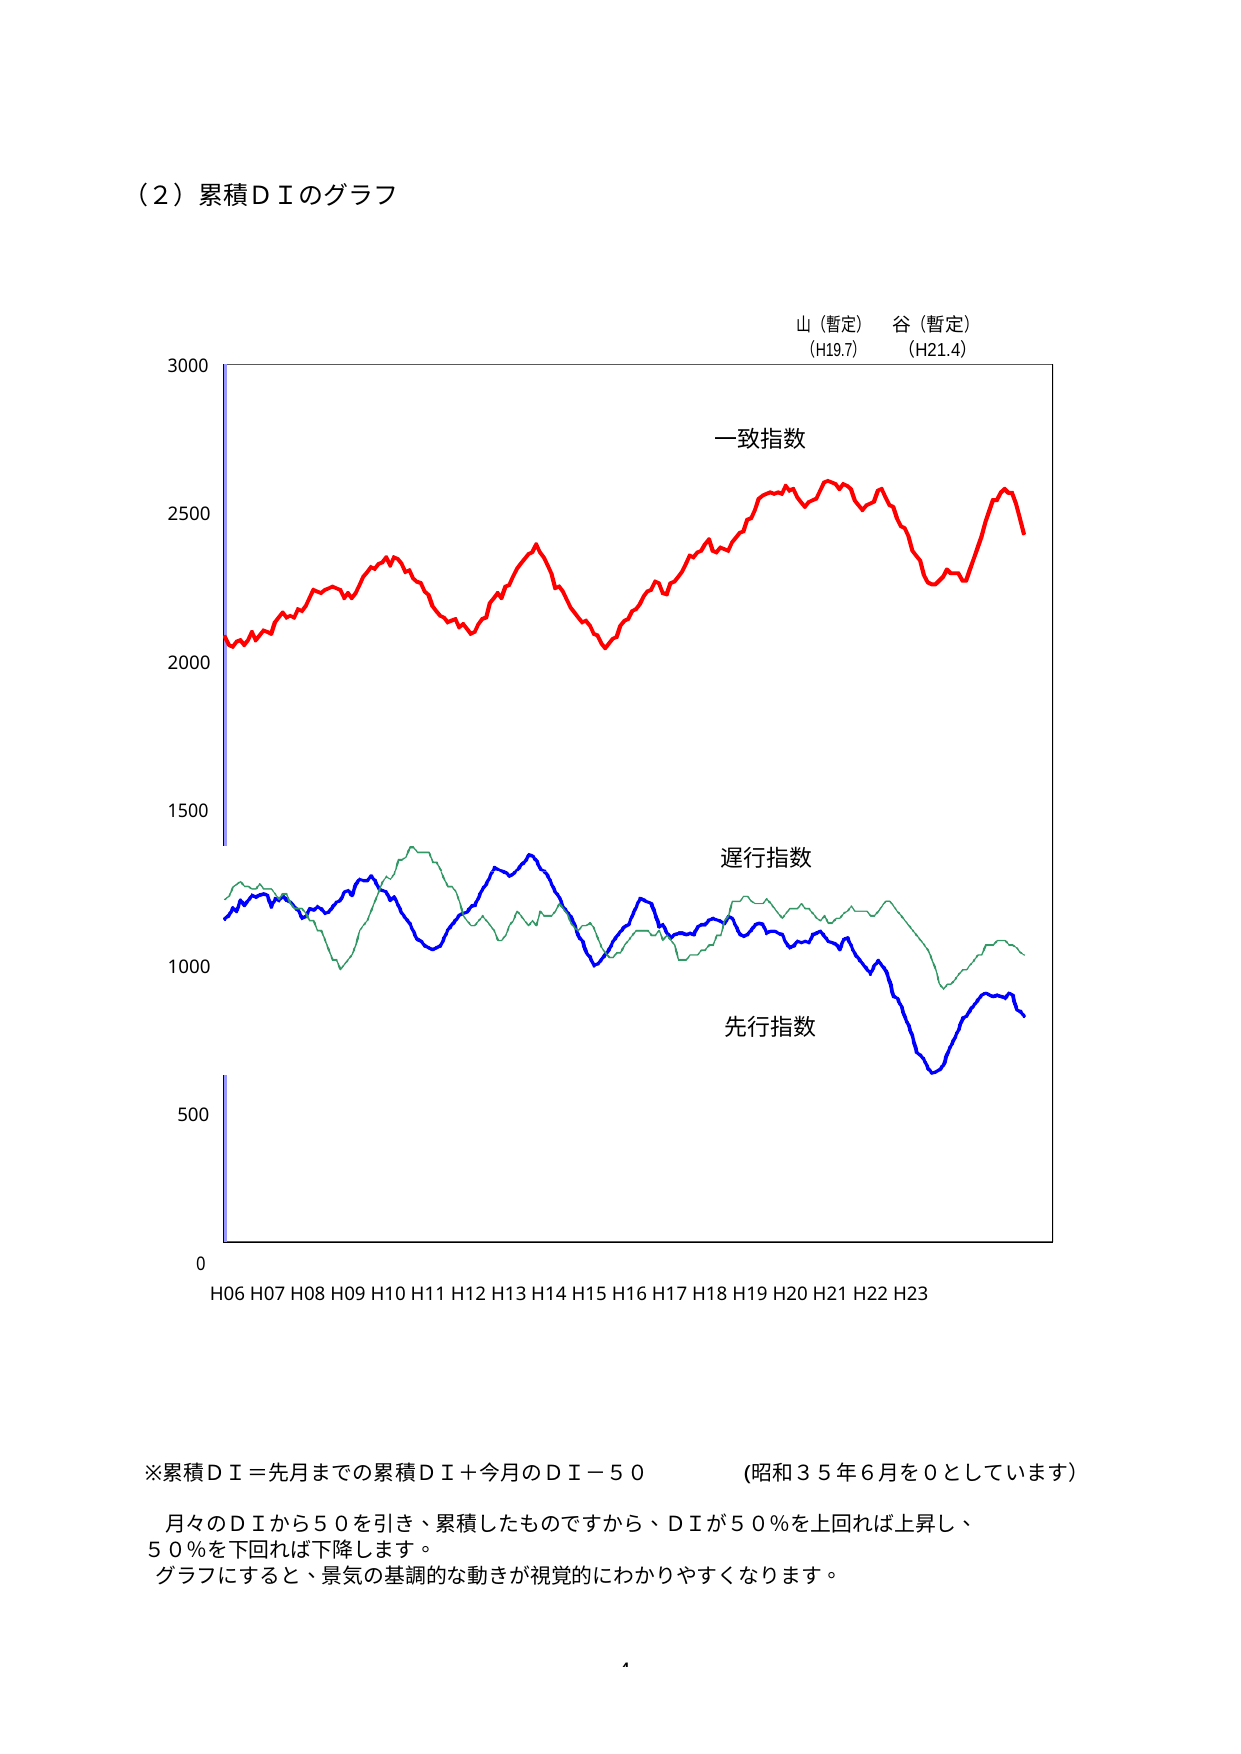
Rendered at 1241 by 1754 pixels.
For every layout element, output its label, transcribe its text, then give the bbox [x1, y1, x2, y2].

text 0 [196, 1250, 1153, 1276]
text グラフにすると、景気の基調的な動きが視覚的にわかりやすくなります。 [155, 1563, 1153, 1589]
picture [223, 978, 1026, 1075]
text 山（暫定） [796, 312, 871, 336]
text 1000 [167, 953, 1153, 978]
text 2500 [167, 500, 1153, 526]
text ※累積ＤＩ＝先月までの累積ＤＩ＋今月のＤＩ－５０ (昭和３５年６月を０としています） [144, 1458, 1153, 1487]
text （H21.4） [898, 336, 1153, 361]
picture [223, 846, 1026, 953]
subtitle 一致指数 [714, 423, 1153, 454]
text （H19.7） [801, 336, 871, 361]
text H06 H07 H08 H09 H10 H11 H12 H13 H14 H15 H16 H17 H18 H19 H20 H21 H22 H23 [209, 1281, 1153, 1306]
text 月々のＤＩから５０を引き、累積したものですから、ＤＩが５０％を上回れば上昇し、 [165, 1510, 1153, 1537]
text 1500 [167, 798, 209, 823]
subtitle 先行指数 [724, 1011, 1153, 1042]
text 2000 [167, 649, 1153, 674]
text 谷（暫定） [893, 312, 1153, 336]
text 3000 [167, 352, 209, 377]
text 500 [177, 1102, 1153, 1127]
subtitle 遅行指数 [720, 842, 1153, 873]
text ５０％を下回れば下降します。 [144, 1537, 1153, 1563]
subtitle （２）累積ＤＩのグラフ [123, 178, 1153, 212]
